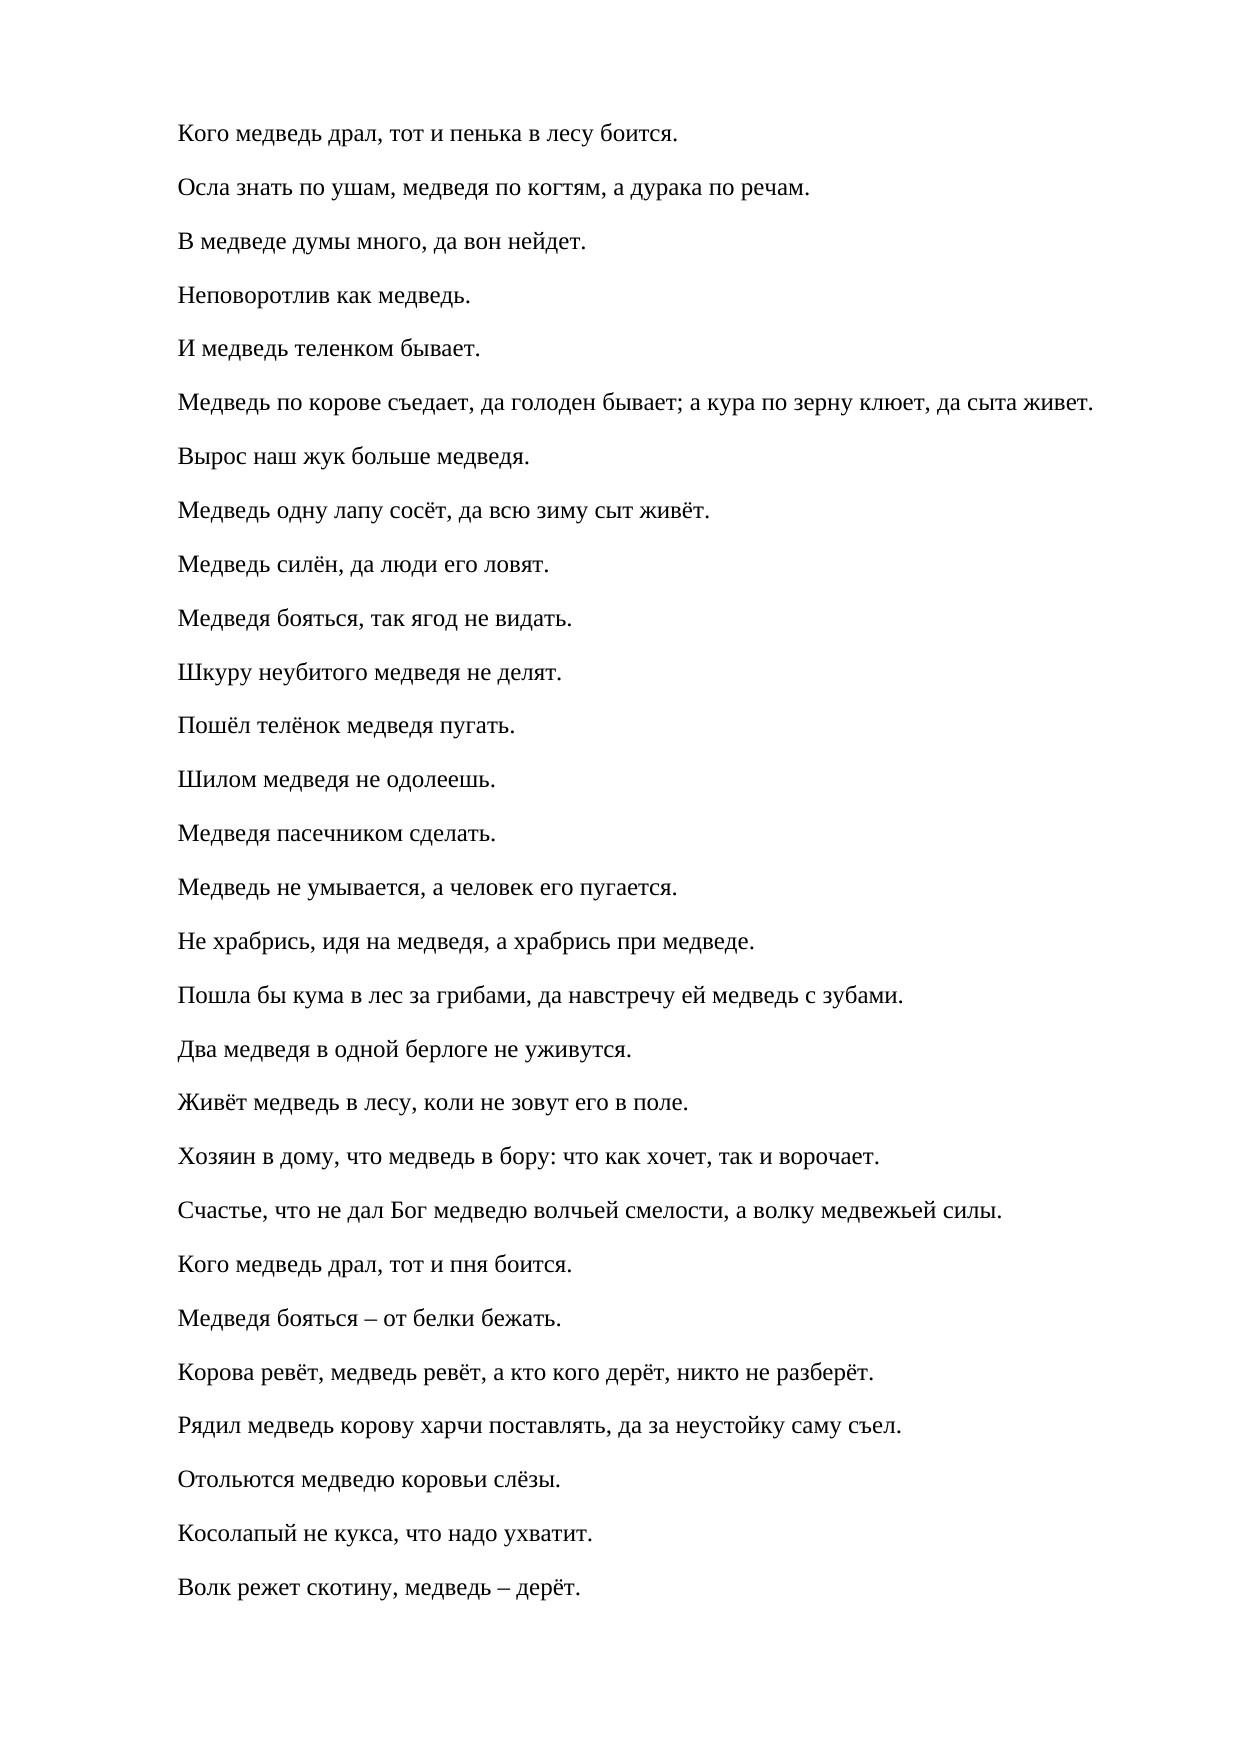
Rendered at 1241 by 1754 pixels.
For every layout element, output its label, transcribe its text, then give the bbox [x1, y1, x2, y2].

text Медведь по корове съедает, да голоден бывает; а кура по зерну клюет, да сыта живет. [177, 387, 1152, 416]
text Медведя пасечником сделать. [177, 818, 1152, 847]
text Хозяин в дому, что медведь в бору: что как хочет, так и ворочает. [177, 1141, 1152, 1170]
text Медведя бояться – от белки бежать. [177, 1303, 1152, 1332]
text Медведь силён, да люди его ловят. [177, 549, 1152, 578]
text Шкуру неубитого медведя не делят. [177, 657, 1152, 685]
text Отольются медведю коровьи слёзы. [177, 1464, 1152, 1493]
text Не храбрись, идя на медведя, а храбрись при медведе. [177, 926, 1152, 955]
text Пошла бы кума в лес за грибами, да навстречу ей медведь с зубами. [177, 980, 1152, 1008]
text Кого медведь драл, тот и пенька в лесу боится. [177, 118, 1152, 147]
text Рядил медведь корову харчи поставлять, да за неустойку саму съел. [177, 1411, 1152, 1439]
text Медведя бояться, так ягод не видать. [177, 603, 1152, 632]
text Медведь одну лапу сосёт, да всю зиму сыт живёт. [177, 495, 1152, 524]
text И медведь теленком бывает. [177, 333, 1152, 362]
text Косолапый не кукса, что надо ухватит. [177, 1518, 1152, 1547]
text Неповоротлив как медведь. [177, 280, 1152, 308]
text Пошёл телёнок медведя пугать. [177, 711, 1152, 739]
text Волк режет скотину, медведь – дерёт. [177, 1572, 1152, 1601]
text Медведь не умывается, а человек его пугается. [177, 872, 1152, 901]
text Корова ревёт, медведь ревёт, а кто кого дерёт, никто не разберёт. [177, 1357, 1152, 1386]
text Два медведя в одной берлоге не уживутся. [177, 1034, 1152, 1062]
text Кого медведь драл, тот и пня боится. [177, 1249, 1152, 1278]
text Счастье, что не дал Бог медведю волчьей смелости, а волку медвежьей силы. [177, 1195, 1152, 1224]
text Шилом медведя не одолеешь. [177, 764, 1152, 793]
text В медведе думы много, да вон нейдет. [177, 226, 1152, 254]
text Осла знать по ушам, медведя по когтям, а дурака по речам. [177, 172, 1152, 201]
text Живёт медведь в лесу, коли не зовут его в поле. [177, 1087, 1152, 1116]
text Вырос наш жук больше медведя. [177, 441, 1152, 470]
